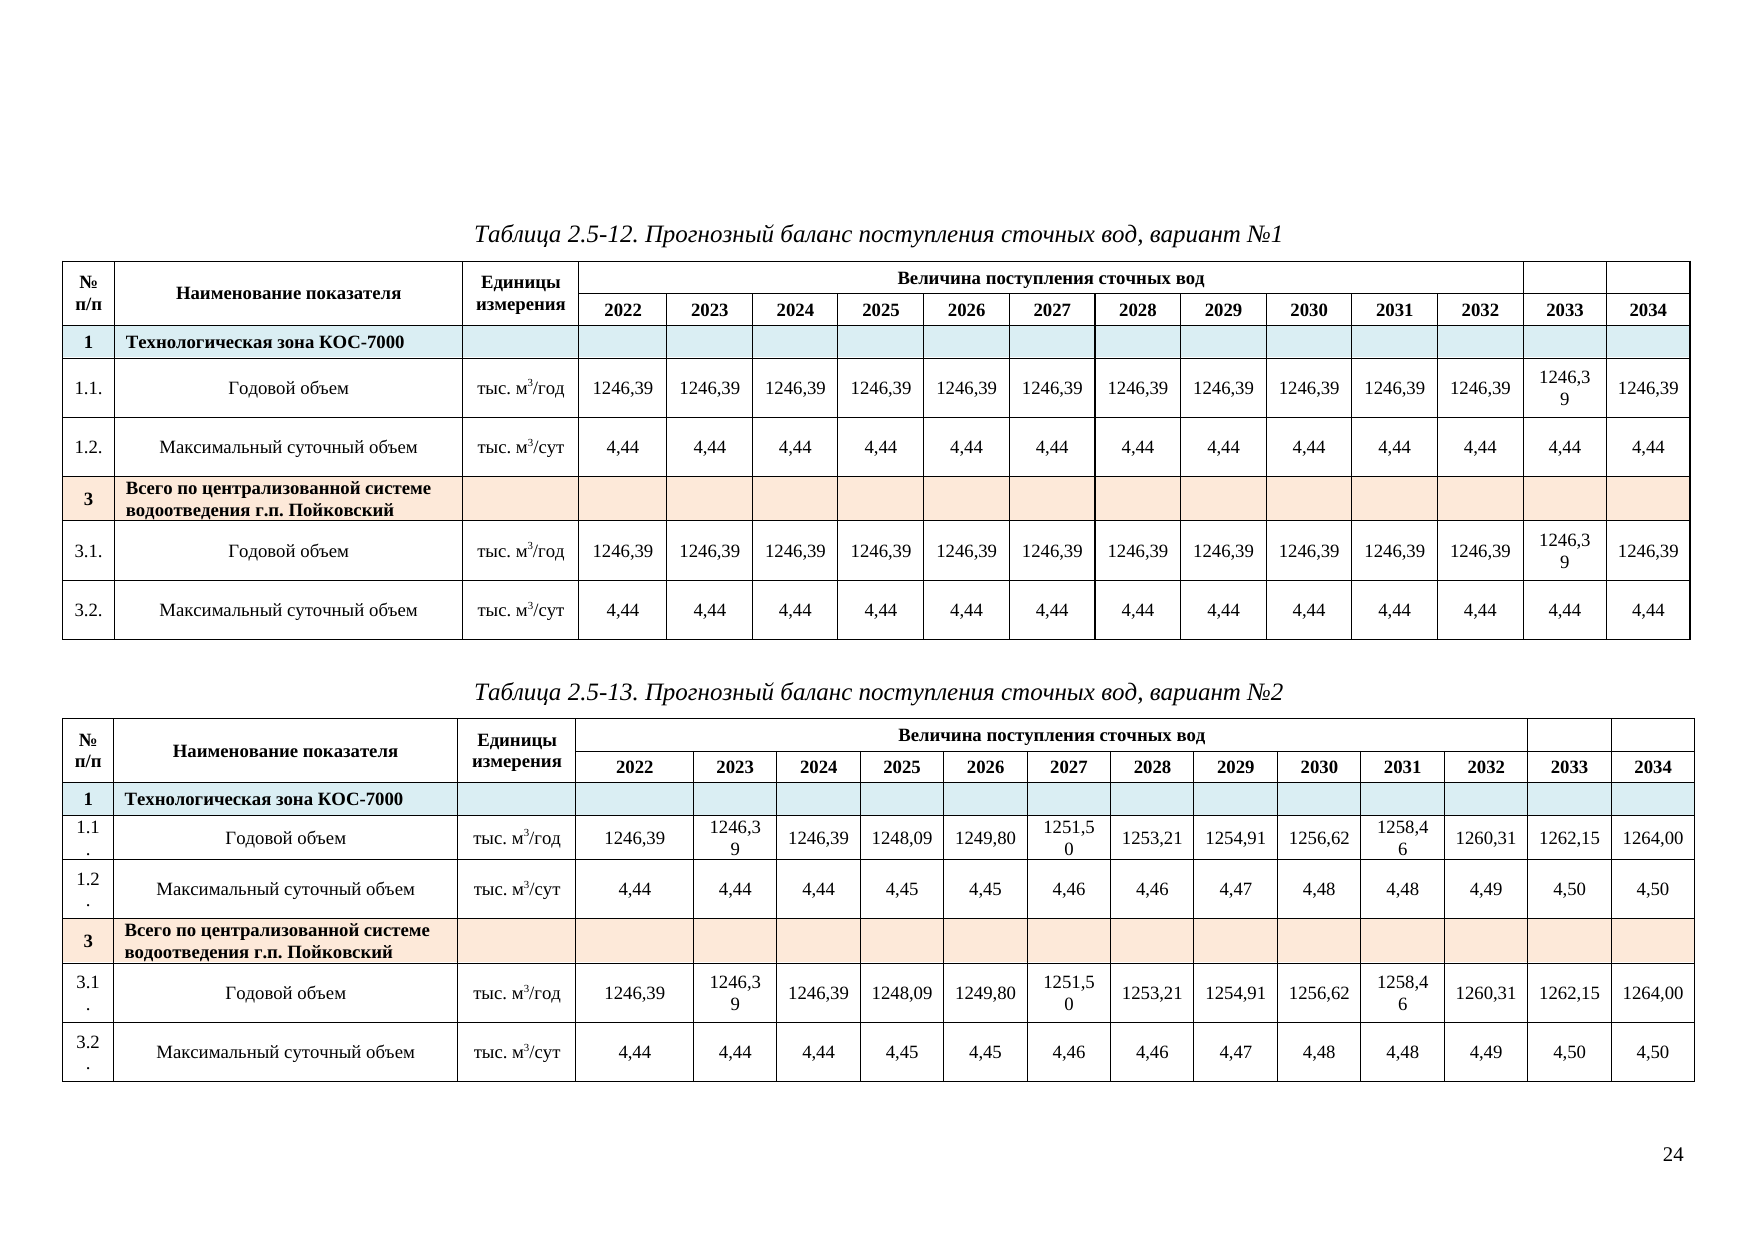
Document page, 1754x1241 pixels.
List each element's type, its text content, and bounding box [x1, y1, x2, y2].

table_cell Максимальный суточный объем [115, 418, 462, 476]
table_cell 1260,31 [1445, 816, 1527, 859]
table_cell 1254,91 [1194, 816, 1277, 859]
table_cell [576, 919, 693, 962]
table_cell [1607, 326, 1689, 357]
table_cell 1246,39 [579, 521, 666, 580]
table_header Наименование показателя [115, 262, 462, 324]
table_cell 4,49 [1445, 860, 1527, 918]
table_cell 2024 [777, 752, 860, 782]
table_cell 4,44 [1096, 418, 1180, 476]
table_cell [1524, 477, 1606, 520]
table_cell 1246,39 [667, 521, 752, 580]
table_cell 1246,39 [924, 359, 1009, 417]
table_header [1612, 719, 1694, 751]
table_cell 2025 [861, 752, 943, 782]
table_cell 1251,50 [1028, 964, 1110, 1022]
table_cell [694, 783, 776, 815]
table_cell 4,48 [1278, 1023, 1360, 1081]
table_cell 1246,39 [1010, 521, 1094, 580]
table_cell [667, 326, 752, 357]
table_cell [838, 477, 923, 520]
table_cell [463, 477, 578, 520]
table_cell 1246,39 [1010, 359, 1094, 417]
table_cell 1246,39 [1524, 521, 1606, 580]
table_cell 1246,39 [1607, 359, 1689, 417]
table_cell 2029 [1194, 752, 1277, 782]
table_cell 4,44 [694, 1023, 776, 1081]
table_cell 4,45 [944, 860, 1027, 918]
table_cell [1612, 783, 1694, 815]
table_cell [1361, 919, 1444, 962]
table_cell 4,44 [1607, 418, 1689, 476]
table_cell тыс. м3/сут [458, 1023, 575, 1081]
table_cell 2025 [838, 294, 923, 324]
table_cell 2027 [1028, 752, 1110, 782]
table_header Наименование показателя [114, 719, 457, 782]
table_cell [1194, 783, 1277, 815]
table_cell Годовой объем [115, 359, 462, 417]
table_cell 1249,80 [944, 964, 1027, 1022]
table_cell [1028, 919, 1110, 962]
table_cell 1253,21 [1111, 816, 1193, 859]
table_cell 3.2. [63, 1023, 113, 1081]
table_cell 4,44 [1181, 581, 1266, 639]
table_header Единицы измерения [458, 719, 575, 782]
table_cell 4,46 [1111, 860, 1193, 918]
table_cell [1361, 783, 1444, 815]
table_header Величина поступления сточных вод [576, 719, 1527, 751]
table_cell 1264,00 [1612, 964, 1694, 1022]
table_cell 1246,39 [753, 521, 837, 580]
table_cell 4,50 [1612, 1023, 1694, 1081]
table_cell 1262,15 [1528, 964, 1611, 1022]
table_cell 2034 [1607, 294, 1689, 324]
table_cell 1.1. [63, 359, 114, 417]
table_cell 1246,39 [579, 359, 666, 417]
table_cell [838, 326, 923, 357]
table_cell 2029 [1181, 294, 1266, 324]
table_cell 4,44 [1438, 418, 1523, 476]
table_cell [1181, 326, 1266, 357]
table_cell 1258,46 [1361, 816, 1444, 859]
table_cell 1248,09 [861, 816, 943, 859]
table_cell [579, 326, 666, 357]
table_cell 1246,39 [576, 964, 693, 1022]
table_header № п/п [63, 262, 114, 324]
table_cell [1194, 919, 1277, 962]
table_cell 1246,39 [694, 964, 776, 1022]
table_cell 4,44 [1352, 581, 1437, 639]
table_cell [924, 477, 1009, 520]
table_cell Годовой объем [114, 964, 457, 1022]
table_cell Годовой объем [115, 521, 462, 580]
table_cell 4,44 [1438, 581, 1523, 639]
table_header № п/п [63, 719, 113, 782]
table_cell тыс. м3/сут [463, 581, 578, 639]
table_cell [576, 783, 693, 815]
table_cell [1111, 919, 1193, 962]
table_cell 1246,39 [1096, 359, 1180, 417]
table_cell 4,46 [1028, 1023, 1110, 1081]
table_cell [944, 783, 1027, 815]
table_cell [777, 783, 860, 815]
table_cell тыс. м3/год [463, 359, 578, 417]
table_cell 4,44 [1524, 418, 1606, 476]
table_cell 4,46 [1028, 860, 1110, 918]
table_cell [1528, 783, 1611, 815]
table_cell 4,44 [1352, 418, 1437, 476]
table_cell [1607, 477, 1689, 520]
table_cell 4,46 [1111, 1023, 1193, 1081]
table_cell 3.1. [63, 521, 114, 580]
table_cell [1267, 326, 1351, 357]
table_cell 4,44 [838, 418, 923, 476]
table_cell 4,44 [1010, 581, 1094, 639]
table_cell [1278, 783, 1360, 815]
table_cell 4,48 [1361, 1023, 1444, 1081]
table_cell 1246,39 [838, 359, 923, 417]
table_cell 1246,39 [1181, 359, 1266, 417]
table_cell Всего по централизованной системе водоотведения г.п. Пойковский [115, 477, 462, 520]
table_cell Максимальный суточный объем [115, 581, 462, 639]
table_cell 4,44 [753, 581, 837, 639]
table_cell 4,44 [667, 418, 752, 476]
table_cell тыс. м3/сут [458, 860, 575, 918]
table_cell тыс. м3/год [458, 816, 575, 859]
table_cell 3 [63, 477, 114, 520]
table_cell 4,50 [1612, 860, 1694, 918]
table_cell 4,44 [694, 860, 776, 918]
table_cell 4,45 [861, 860, 943, 918]
table_cell тыс. м3/год [458, 964, 575, 1022]
table_cell [1528, 919, 1611, 962]
table_cell 1262,15 [1528, 816, 1611, 859]
table_cell тыс. м3/год [463, 521, 578, 580]
table_cell 2033 [1528, 752, 1611, 782]
table_cell [753, 326, 837, 357]
table_cell [1438, 477, 1523, 520]
table_cell 4,44 [1181, 418, 1266, 476]
table_cell [1096, 477, 1180, 520]
table_cell 1246,39 [1352, 521, 1437, 580]
table_cell 2023 [667, 294, 752, 324]
table_cell [1111, 783, 1193, 815]
table_cell Максимальный суточный объем [114, 1023, 457, 1081]
table_cell 1246,39 [777, 816, 860, 859]
table_cell 4,44 [1267, 581, 1351, 639]
table_cell [463, 326, 578, 357]
table_cell 1246,39 [1438, 359, 1523, 417]
table_cell [1010, 326, 1094, 357]
table_cell [861, 919, 943, 962]
table_cell [753, 477, 837, 520]
table_cell 2022 [576, 752, 693, 782]
table_cell 1246,39 [777, 964, 860, 1022]
table_cell 2023 [694, 752, 776, 782]
table_cell 4,47 [1194, 1023, 1277, 1081]
table_cell 1248,09 [861, 964, 943, 1022]
table_cell 1249,80 [944, 816, 1027, 859]
table_cell 4,47 [1194, 860, 1277, 918]
table_cell 2026 [924, 294, 1009, 324]
table_cell 4,44 [576, 860, 693, 918]
table_cell [1028, 783, 1110, 815]
table_cell 4,44 [1096, 581, 1180, 639]
table_cell 4,44 [579, 418, 666, 476]
table_cell [694, 919, 776, 962]
table_cell 4,45 [861, 1023, 943, 1081]
table_cell 2031 [1352, 294, 1437, 324]
table_cell [1278, 919, 1360, 962]
table_cell 1246,39 [1438, 521, 1523, 580]
table_cell 1246,39 [1181, 521, 1266, 580]
table_cell 1246,39 [1267, 359, 1351, 417]
table_cell 4,48 [1278, 860, 1360, 918]
table_cell 1246,39 [753, 359, 837, 417]
table_cell 2024 [753, 294, 837, 324]
table_cell 1.1. [63, 816, 113, 859]
table_cell [861, 783, 943, 815]
table_cell 2030 [1267, 294, 1351, 324]
table_cell 4,44 [667, 581, 752, 639]
table_cell 4,44 [838, 581, 923, 639]
table_cell 3.2. [63, 581, 114, 639]
table_cell 4,49 [1445, 1023, 1527, 1081]
table_cell 1246,39 [1267, 521, 1351, 580]
table_cell 1246,39 [694, 816, 776, 859]
table_cell [667, 477, 752, 520]
table_cell 2022 [579, 294, 666, 324]
table_header [1524, 262, 1606, 293]
table_cell 2032 [1445, 752, 1527, 782]
table_cell [1010, 477, 1094, 520]
table_cell 1254,91 [1194, 964, 1277, 1022]
table_cell 1246,39 [838, 521, 923, 580]
table_cell [1181, 477, 1266, 520]
table_cell [924, 326, 1009, 357]
table_cell 2026 [944, 752, 1027, 782]
table_cell 1256,62 [1278, 964, 1360, 1022]
table_cell Технологическая зона КОС-7000 [114, 783, 457, 815]
table_cell [1352, 326, 1437, 357]
table_cell Годовой объем [114, 816, 457, 859]
table_header Единицы измерения [463, 262, 578, 324]
table_cell 1246,39 [576, 816, 693, 859]
table_cell 2032 [1438, 294, 1523, 324]
table_cell 2027 [1010, 294, 1094, 324]
table_cell 4,44 [1524, 581, 1606, 639]
table_cell 2031 [1361, 752, 1444, 782]
table_cell 4,44 [1607, 581, 1689, 639]
table_cell 3.1. [63, 964, 113, 1022]
table_cell 4,48 [1361, 860, 1444, 918]
table_cell 1246,39 [1352, 359, 1437, 417]
table_cell 4,44 [753, 418, 837, 476]
table_cell 1246,39 [924, 521, 1009, 580]
table_cell [1438, 326, 1523, 357]
table_cell 4,44 [777, 860, 860, 918]
table_cell [1445, 919, 1527, 962]
table_cell 2028 [1111, 752, 1193, 782]
table_cell 1256,62 [1278, 816, 1360, 859]
table_cell [944, 919, 1027, 962]
table_cell 1246,39 [1524, 359, 1606, 417]
table_cell 4,44 [579, 581, 666, 639]
table_cell [1524, 326, 1606, 357]
table_cell Технологическая зона КОС-7000 [115, 326, 462, 357]
table_cell 4,45 [944, 1023, 1027, 1081]
table_cell 4,44 [576, 1023, 693, 1081]
table_header [1607, 262, 1689, 293]
table_header Величина поступления сточных вод [579, 262, 1523, 293]
table_header [1528, 719, 1611, 751]
table_cell [1612, 919, 1694, 962]
table_cell [1352, 477, 1437, 520]
table_cell 1 [63, 783, 113, 815]
table_cell 1246,39 [1096, 521, 1180, 580]
table_cell 1246,39 [667, 359, 752, 417]
table_cell 4,44 [924, 581, 1009, 639]
table_cell Всего по централизованной системе водоотведения г.п. Пойковский [114, 919, 457, 962]
table_cell 4,50 [1528, 860, 1611, 918]
table_cell 1253,21 [1111, 964, 1193, 1022]
table_cell тыс. м3/сут [463, 418, 578, 476]
table_cell Максимальный суточный объем [114, 860, 457, 918]
table_cell 1 [63, 326, 114, 357]
table_cell 1246,39 [1607, 521, 1689, 580]
table_cell [458, 783, 575, 815]
table_cell 2033 [1524, 294, 1606, 324]
table_cell 1251,50 [1028, 816, 1110, 859]
table_cell [1445, 783, 1527, 815]
table_cell 1260,31 [1445, 964, 1527, 1022]
table_cell 1.2. [63, 418, 114, 476]
table_cell 2030 [1278, 752, 1360, 782]
table_cell 2034 [1612, 752, 1694, 782]
table_cell [579, 477, 666, 520]
table_cell 4,50 [1528, 1023, 1611, 1081]
table_cell 1264,00 [1612, 816, 1694, 859]
table_cell [1096, 326, 1180, 357]
table_cell 3 [63, 919, 113, 962]
table_cell [777, 919, 860, 962]
table_cell 1.2. [63, 860, 113, 918]
table_cell 4,44 [1010, 418, 1094, 476]
table_cell [1267, 477, 1351, 520]
table_cell 4,44 [924, 418, 1009, 476]
table_cell [458, 919, 575, 962]
table_cell 4,44 [777, 1023, 860, 1081]
table_cell 2028 [1096, 294, 1180, 324]
table_cell 1258,46 [1361, 964, 1444, 1022]
table_cell 4,44 [1267, 418, 1351, 476]
